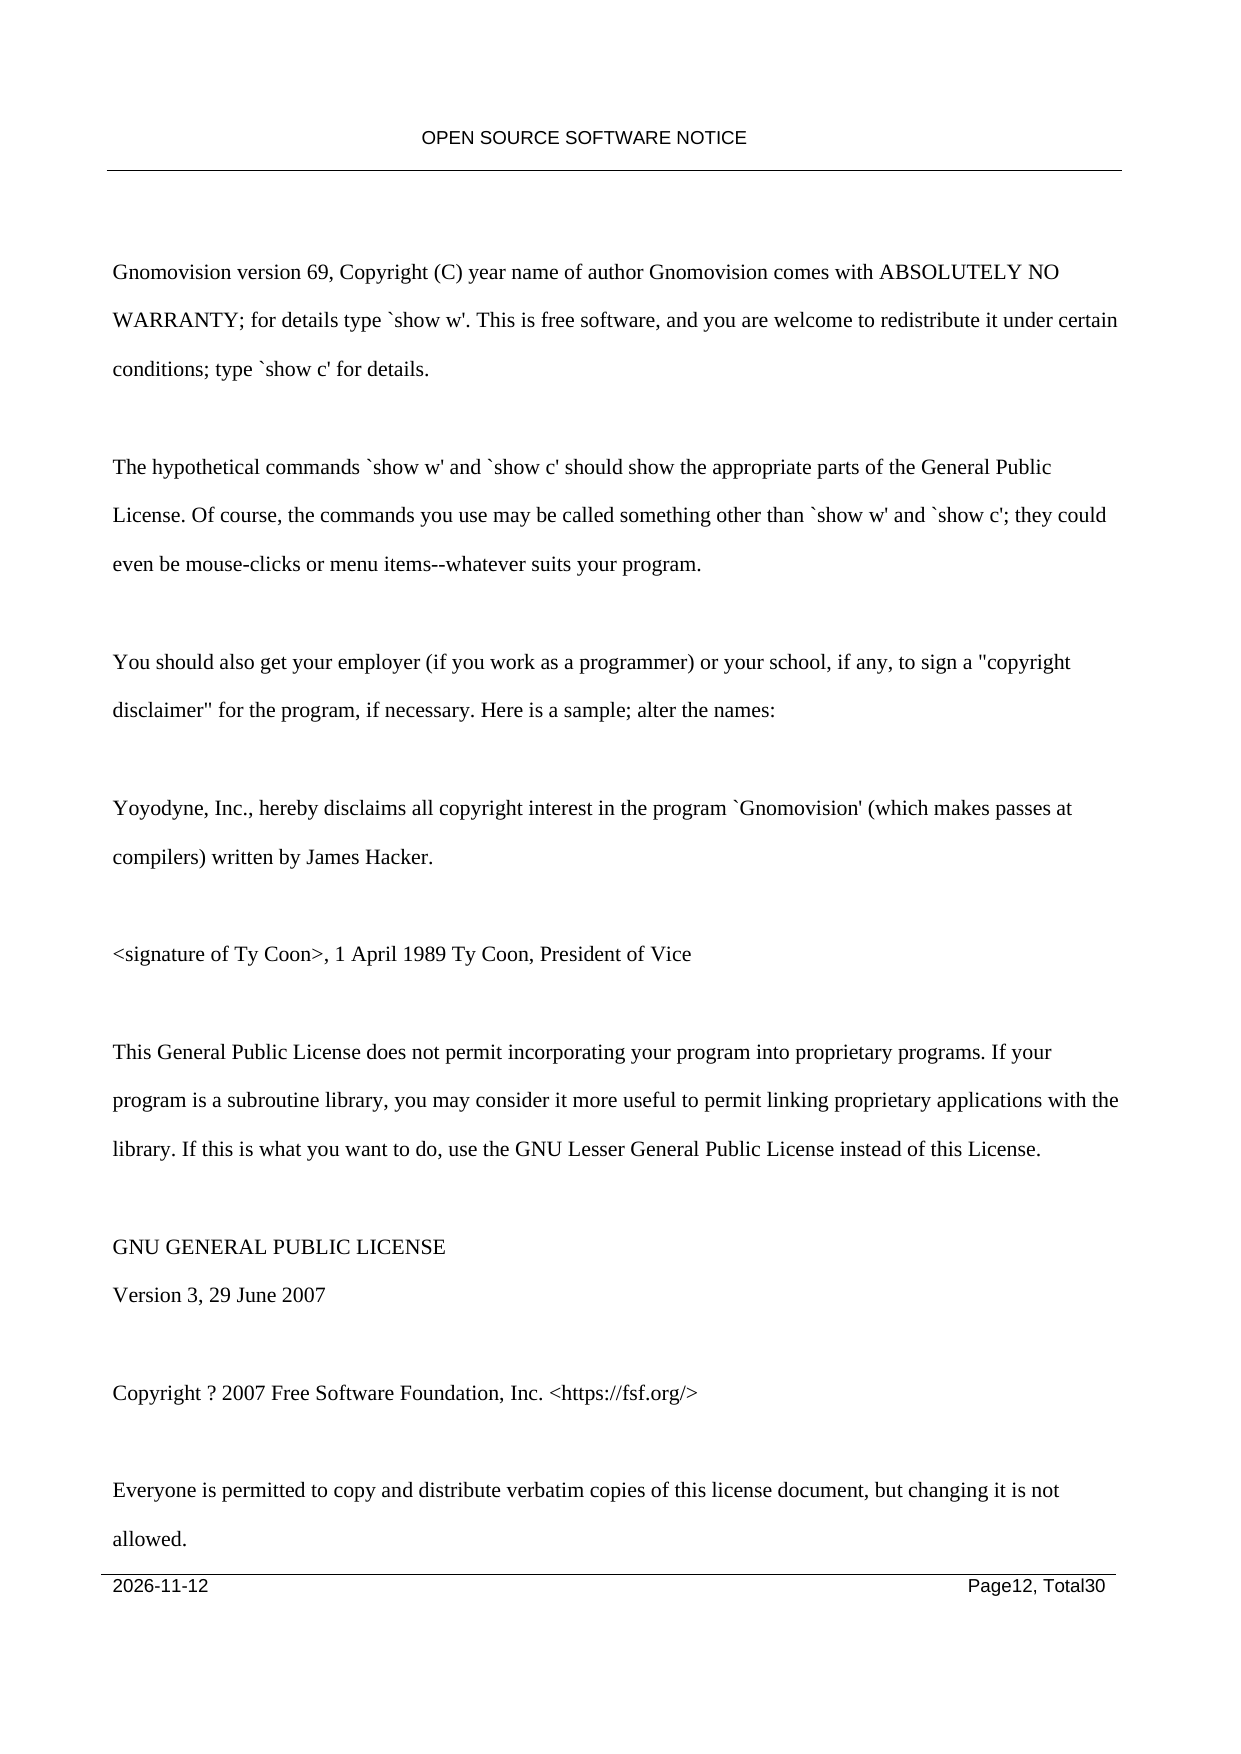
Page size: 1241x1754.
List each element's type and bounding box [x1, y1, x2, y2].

text [112, 206, 1128, 1555]
